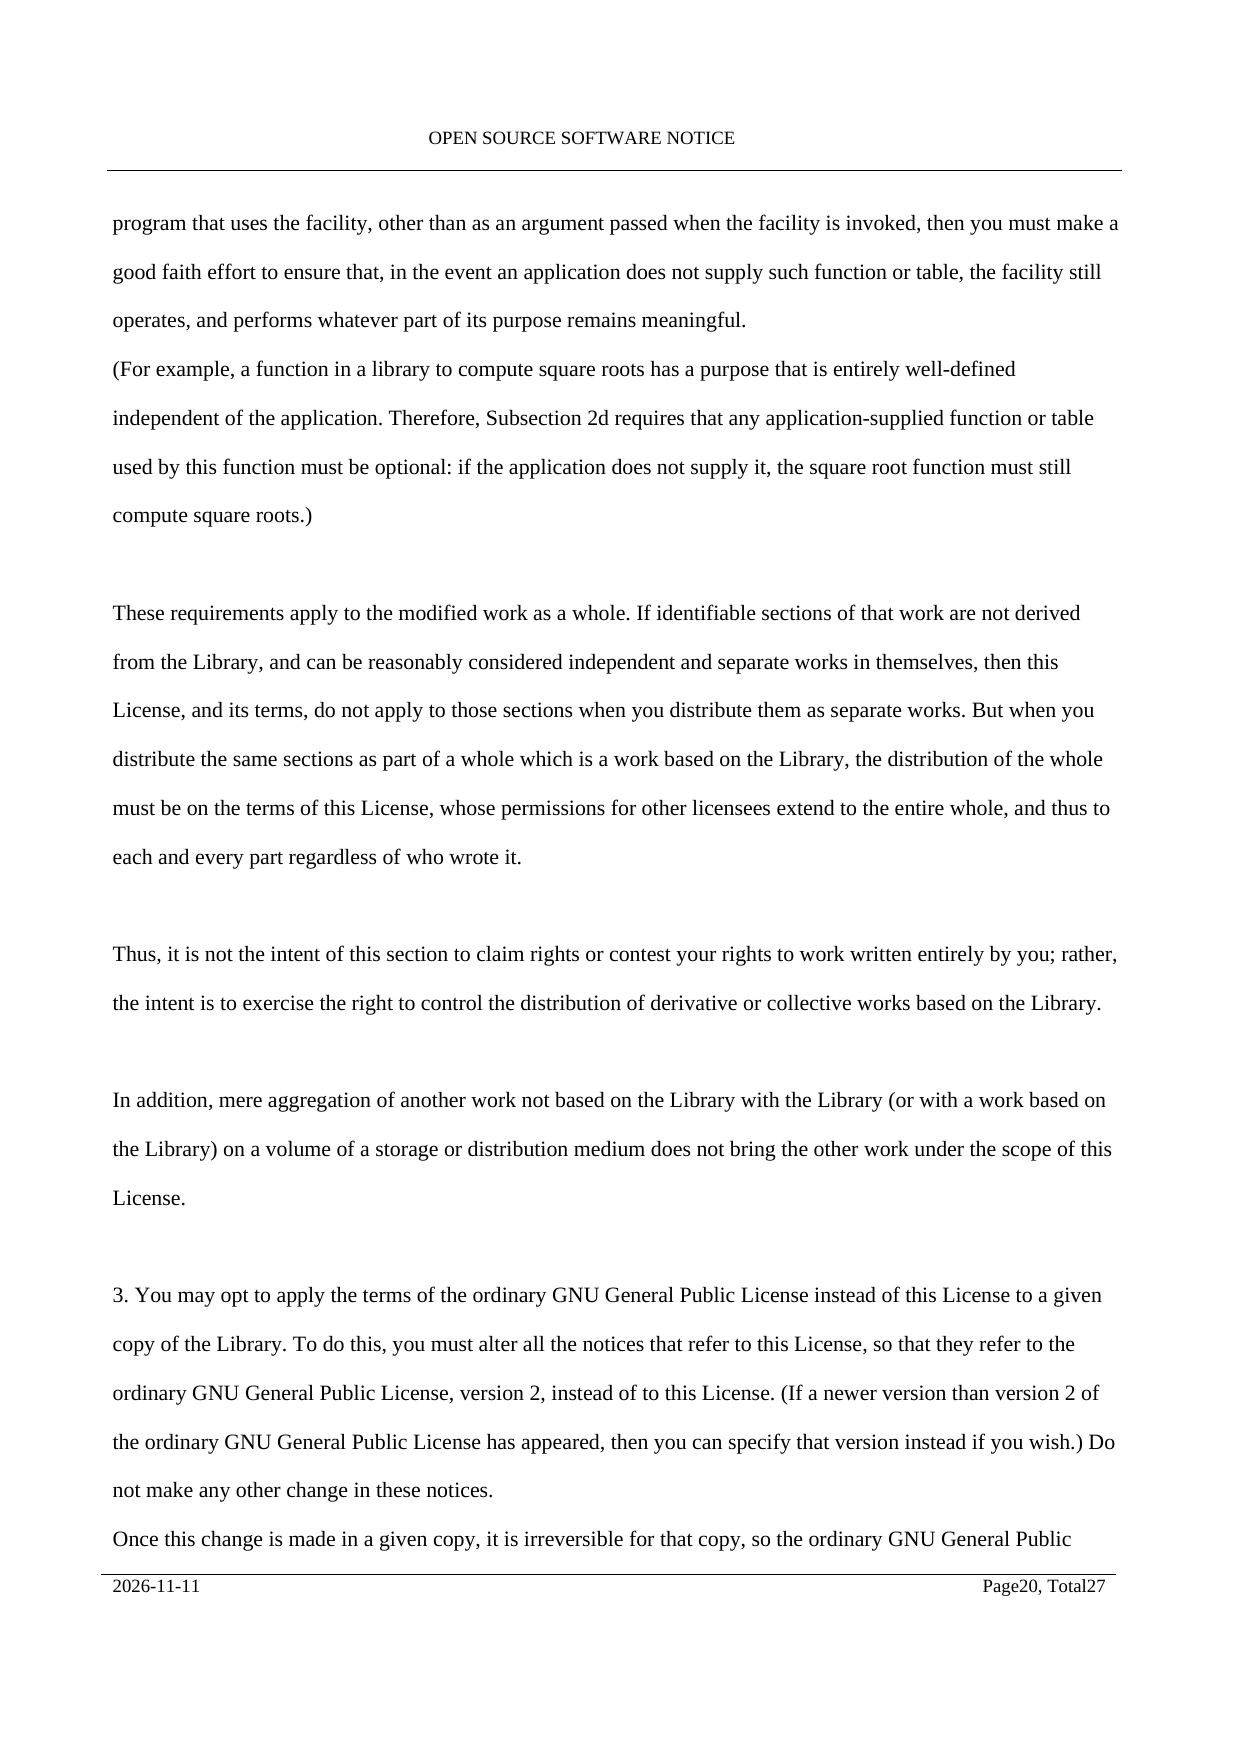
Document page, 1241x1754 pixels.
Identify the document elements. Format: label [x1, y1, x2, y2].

text [112, 206, 1128, 1555]
